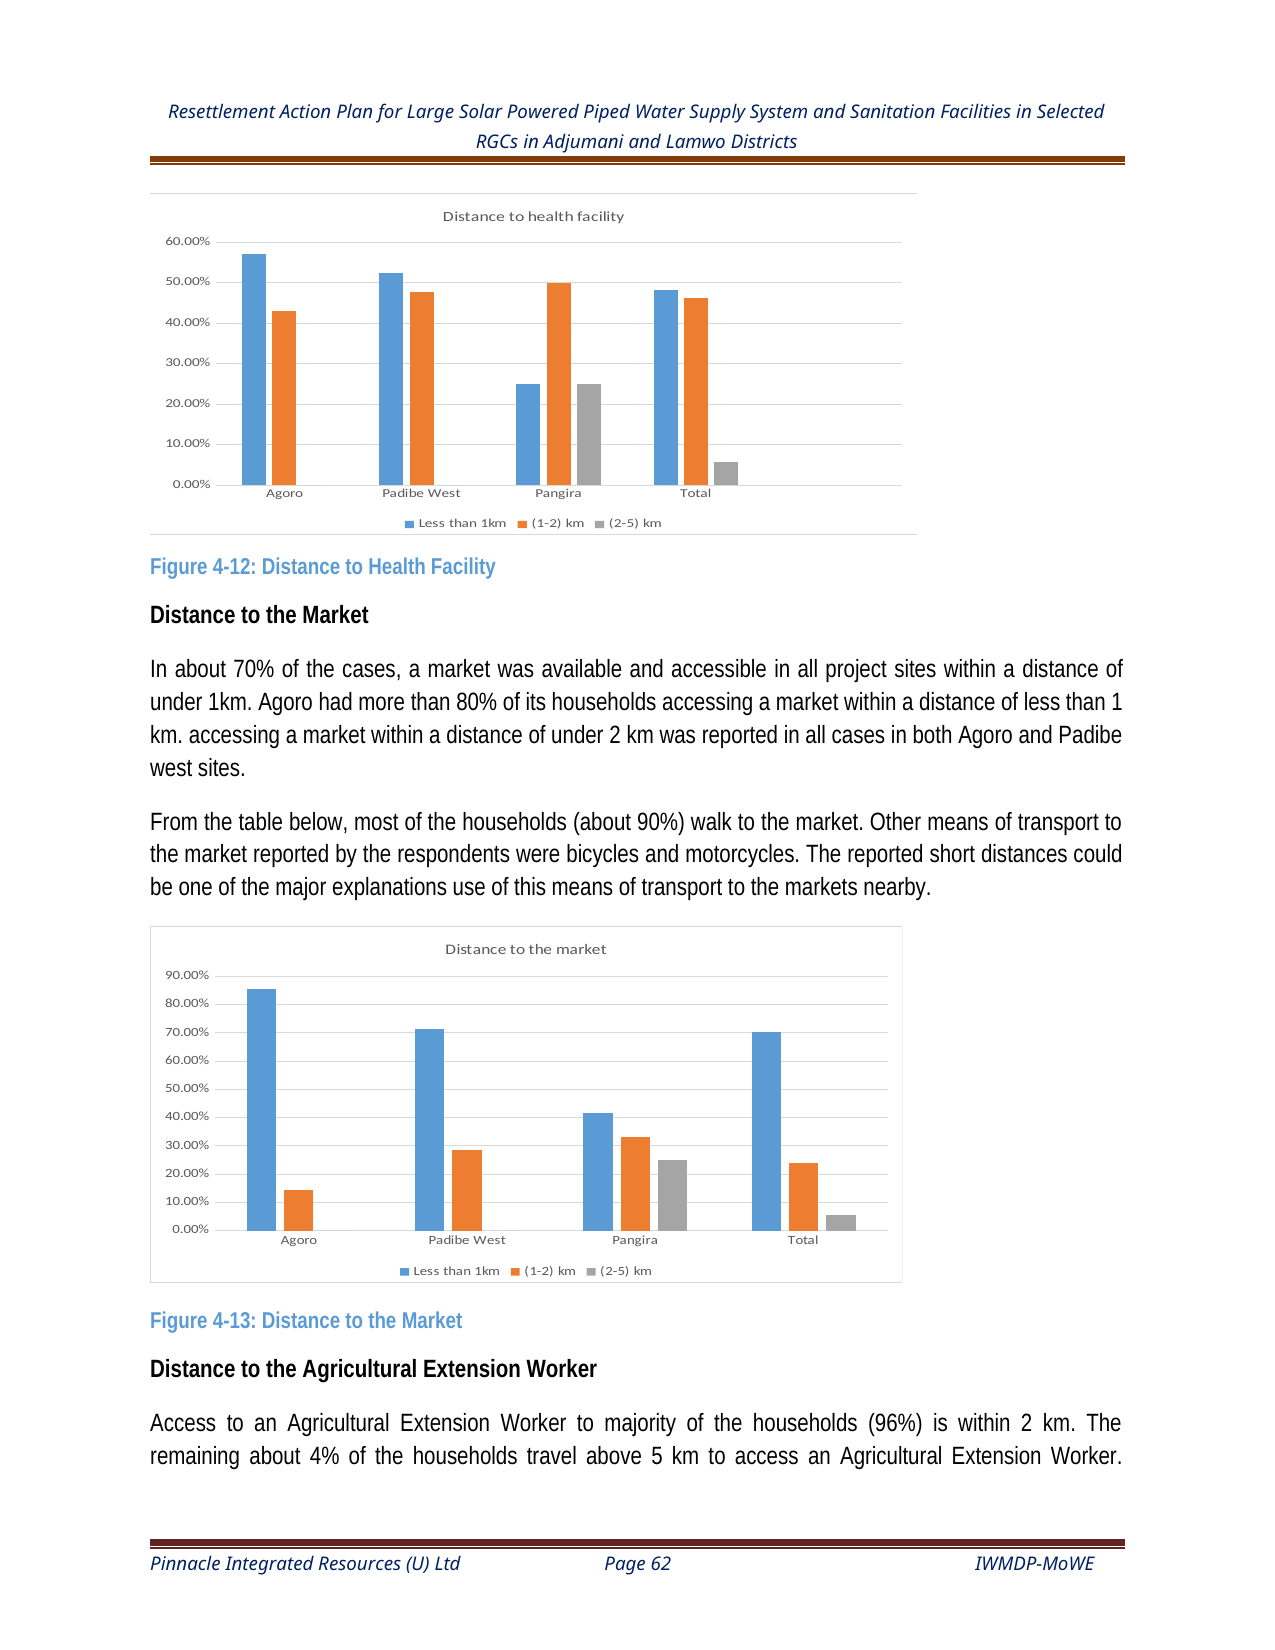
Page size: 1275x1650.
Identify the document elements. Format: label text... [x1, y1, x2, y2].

text In about 70% of the cases, a market was available and accessible in all project sites within a distance of under 1km. Agoro had more than 80% of its households accessing a market within a distance of less than 1 km. accessing a market within a distance of under 2 km was reported in all cases in both Agoro and Padibe west sites. [150, 654, 1125, 781]
text Distance to the Agricultural Extension Worker [150, 1354, 1125, 1383]
text Figure 4-13: Distance to the Market [150, 1307, 1125, 1333]
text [150, 1408, 1125, 1470]
text From the table below, most of the households (about 90%) walk to the market. Other means of transport to the market reported by the respondents were bicycles and motorcycles. The reported short distances could be one of the major explanations use of this means of transport to the markets nearby. [150, 806, 1125, 901]
text Distance to the Market [150, 600, 1125, 629]
text Figure 4-12: Distance to Health Facility [150, 553, 1125, 579]
